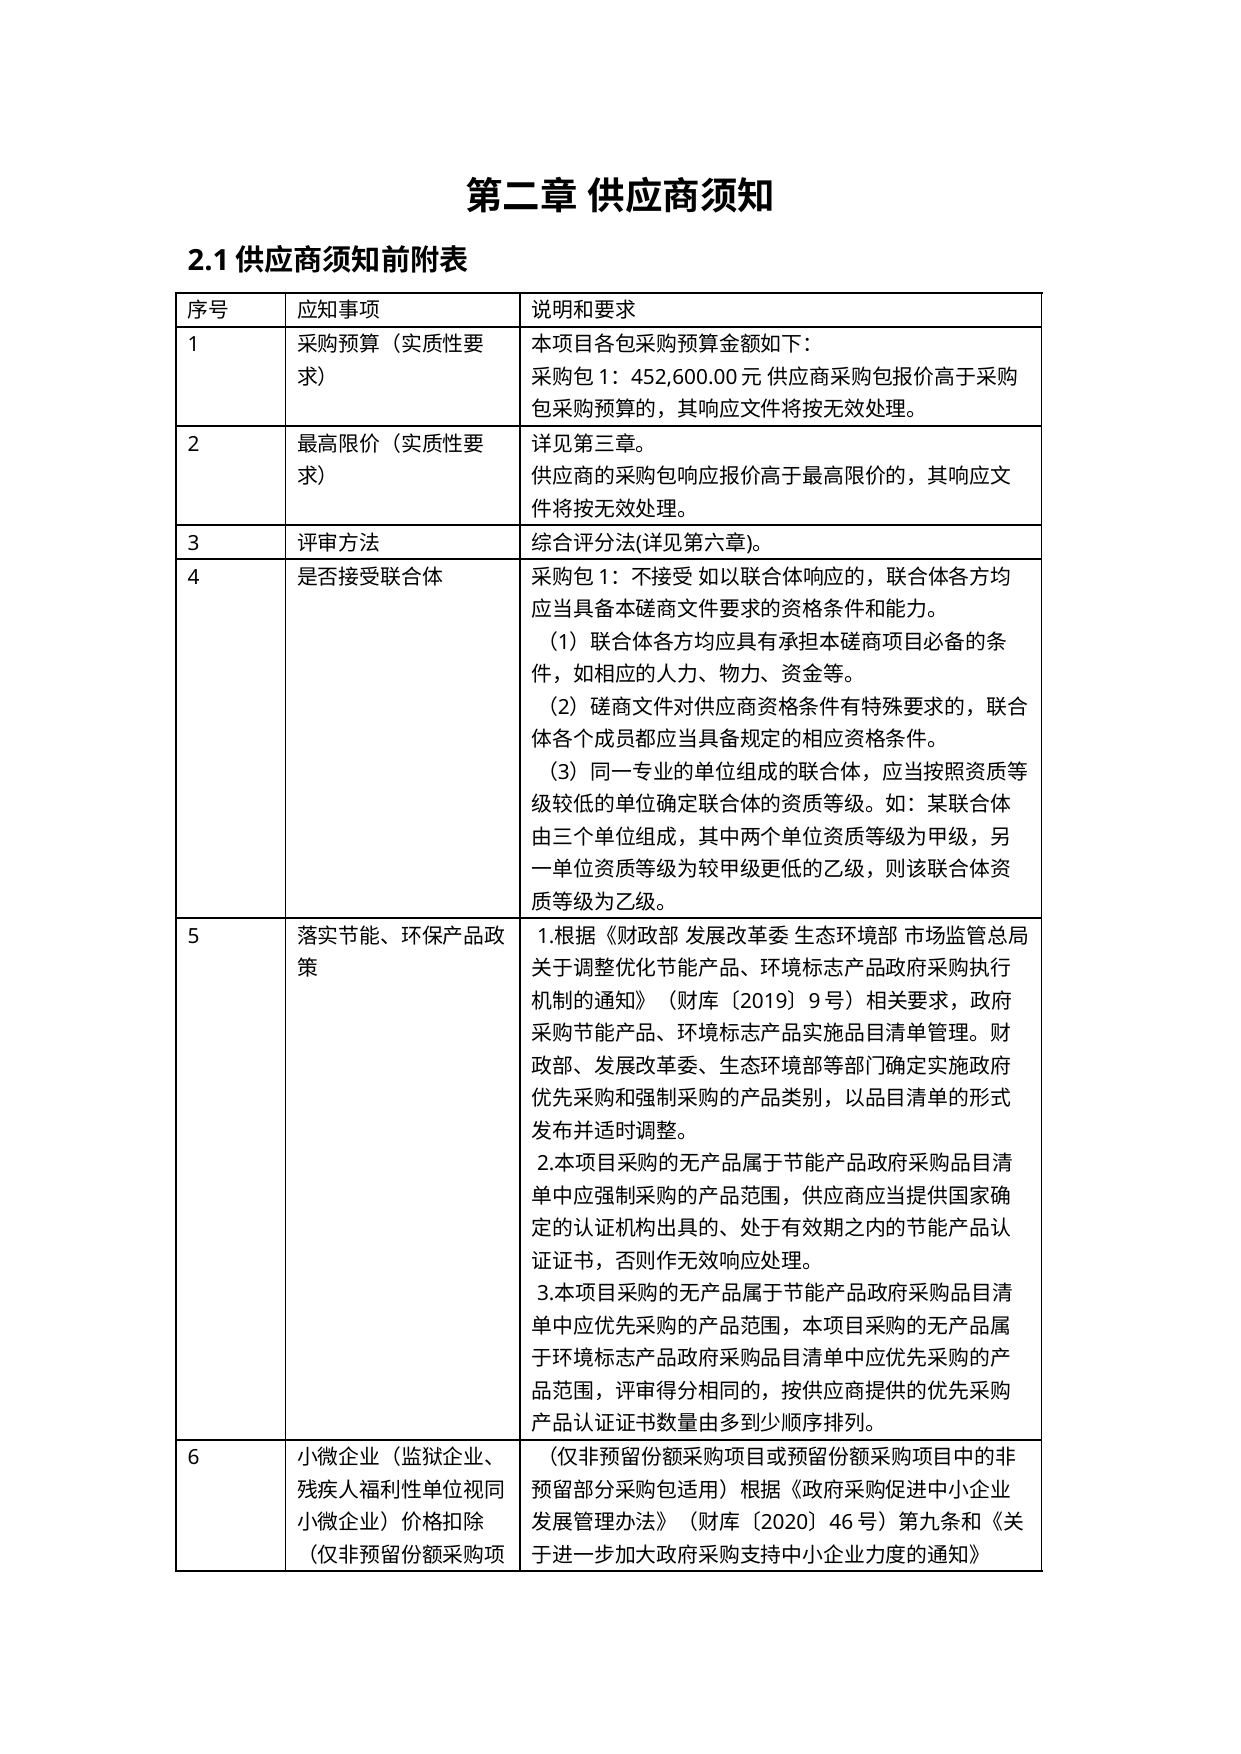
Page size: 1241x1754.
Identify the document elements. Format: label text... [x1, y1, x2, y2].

text 第二章 供应商须知 [187, 162, 1053, 227]
table_cell 1.根据《财政部 发展改革委 生态环境部 市场监管总局关于调整优化节能产品、环境标志产品政府采购执行机制的通知》（财库〔2019〕9号）相关要求，政府采购节能产品、环境标志产品实施品目清单管理。财政部、发展改革委、生态环境部等部门确定实施政府优先采购和强制采购的产品类别，以品目清单的形式发布并适时调整。 2.本项目采购的无产品属于节能产品政府采购品目清单中应强制采购的产品范围，供应商应当提供国家确定的认证机构出具的、处于有效期之内的节能产品认证证书，否则作无效响应处理。 3.本项目采购的无产品属于节能产品政府采购品目清单中应优先采购的产品范围，本项目采购的无产品属于环境标志产品政府采购品目清单中应优先采购的产品范围，评审得分相同的，按供应商提供的优先采购产品认证证书数量由多到少顺序排列。 [521, 919, 1041, 1439]
table_header 应知事项 [286, 294, 519, 326]
table_cell 2 [177, 427, 285, 524]
table_cell 4 [177, 560, 285, 917]
table_cell 采购预算（实质性要求） [286, 328, 519, 425]
table_cell 综合评分法(详见第六章)。 [521, 526, 1041, 558]
table_header 说明和要求 [521, 294, 1041, 326]
table_cell 6 [177, 1441, 285, 1570]
table_cell 是否接受联合体 [286, 560, 519, 917]
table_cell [521, 1441, 1041, 1570]
table_cell 采购包1：不接受 如以联合体响应的，联合体各方均应当具备本磋商文件要求的资格条件和能力。 （1）联合体各方均应具有承担本磋商项目必备的条件，如相应的人力、物力、资金等。 （2）磋商文件对供应商资格条件有特殊要求的，联合体各个成员都应当具备规定的相应资格条件。 （3）同一专业的单位组成的联合体，应当按照资质等级较低的单位确定联合体的资质等级。如：某联合体由三个单位组成，其中两个单位资质等级为甲级，另一单位资质等级为较甲级更低的乙级，则该联合体资质等级为乙级。 [521, 560, 1041, 917]
table_header 序号 [177, 294, 285, 326]
table_cell 详见第三章。 供应商的采购包响应报价高于最高限价的，其响应文件将按无效处理。 [521, 427, 1041, 524]
text 2.1供应商须知前附表 [187, 227, 1053, 292]
table_cell 1 [177, 328, 285, 425]
table_cell 落实节能、环保产品政策 [286, 919, 519, 1439]
table_cell 评审方法 [286, 526, 519, 558]
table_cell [286, 1441, 519, 1570]
table_cell 本项目各包采购预算金额如下： 采购包1：452,600.00元 供应商采购包报价高于采购包采购预算的，其响应文件将按无效处理。 [521, 328, 1041, 425]
table_cell 最高限价（实质性要求） [286, 427, 519, 524]
table_cell 3 [177, 526, 285, 558]
table_cell 5 [177, 919, 285, 1439]
